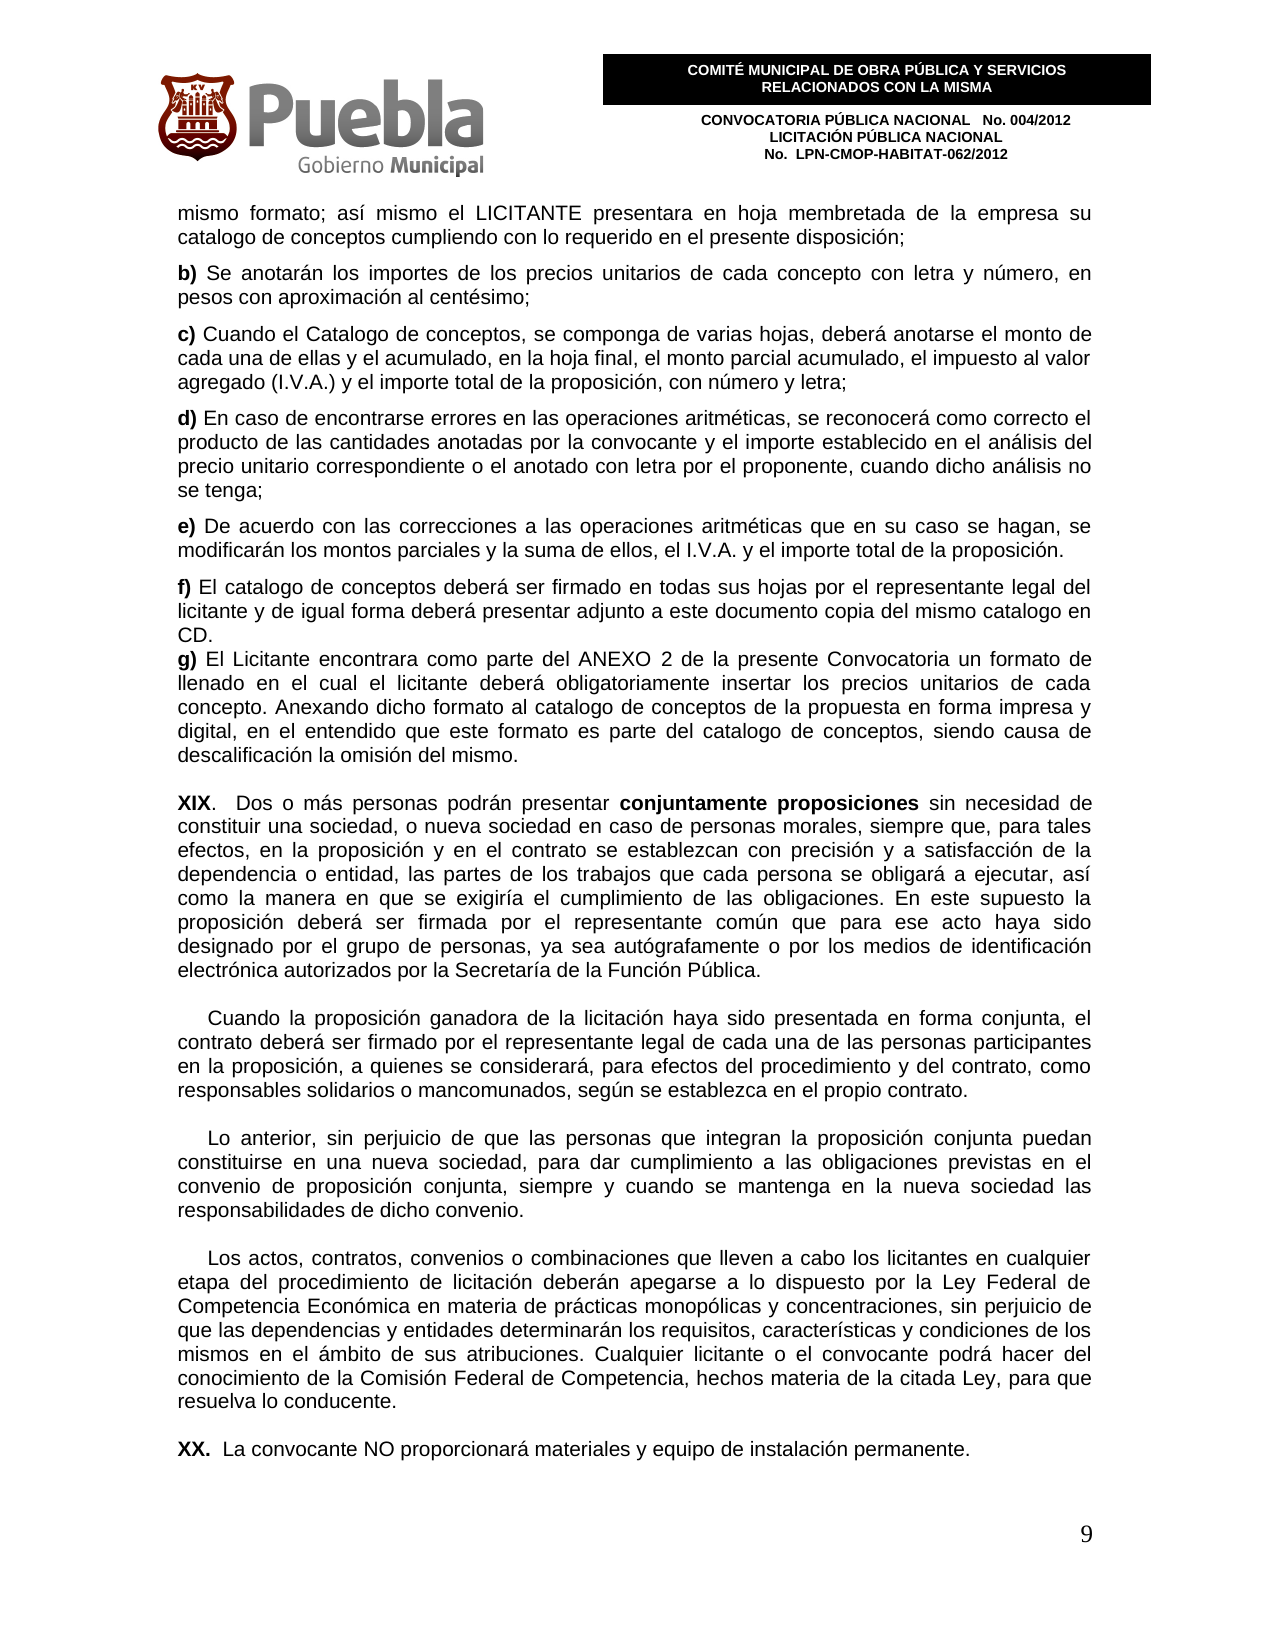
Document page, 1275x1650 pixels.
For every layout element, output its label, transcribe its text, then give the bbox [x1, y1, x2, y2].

text XIX. Dos o más personas podrán presentar conjuntamente proposiciones sin necesidad de constituir una sociedad, o nueva sociedad en caso de personas morales, siempre que, para tales efectos, en la proposición y en el contrato se establezcan con precisión y a satisfacción de la dependencia o entidad, las partes de los trabajos que cada persona se obligará a ejecutar, así como la manera en que se exigiría el cumplimiento de las obligaciones. En este supuesto la proposición deberá ser firmada por el representante común que para ese acto haya sido designado por el grupo de personas, ya sea autógrafamente o por los medios de identificación electrónica autorizados por la Secretaría de la Función Pública. [177, 790, 1093, 982]
text f) El catalogo de conceptos deberá ser firmado en todas sus hojas por el representante legal del licitante y de igual forma deberá presentar adjunto a este documento copia del mismo catalogo en CD. [177, 575, 1093, 647]
text d) En caso de encontrarse errores en las operaciones aritméticas, se reconocerá como correcto el producto de las cantidades anotadas por la convocante y el importe establecido en el análisis del precio unitario correspondiente o el anotado con letra por el proponente, cuando dicho análisis no se tenga; [177, 406, 1093, 502]
text Lo anterior, sin perjuicio de que las personas que integran la proposición conjunta puedan constituirse en una nueva sociedad, para dar cumplimiento a las obligaciones previstas en el convenio de proposición conjunta, siempre y cuando se mantenga en la nueva sociedad las responsabilidades de dicho convenio. [177, 1126, 1093, 1222]
text c) Cuando el Catalogo de conceptos, se componga de varias hojas, deberá anotarse el monto de cada una de ellas y el acumulado, en la hoja final, el monto parcial acumulado, el impuesto al valor agregado (I.V.A.) y el importe total de la proposición, con número y letra; [177, 322, 1093, 393]
text Cuando la proposición ganadora de la licitación haya sido presentada en forma conjunta, el contrato deberá ser firmado por el representante legal de cada una de las personas participantes en la proposición, a quienes se considerará, para efectos del procedimiento y del contrato, como responsables solidarios o mancomunados, según se establezca en el propio contrato. [177, 1006, 1093, 1102]
picture [158, 73, 484, 177]
text g) El Licitante encontrara como parte del ANEXO 2 de la presente Convocatoria un formato de llenado en el cual el licitante deberá obligatoriamente insertar los precios unitarios de cada concepto. Anexando dicho formato al catalogo de conceptos de la propuesta en forma impresa y digital, en el entendido que este formato es parte del catalogo de conceptos, siendo causa de descalificación la omisión del mismo. [177, 647, 1093, 766]
text b) Se anotarán los importes de los precios unitarios de cada concepto con letra y número, en pesos con aproximación al centésimo; [177, 261, 1093, 309]
text e) De acuerdo con las correcciones a las operaciones aritméticas que en su caso se hagan, se modificarán los montos parciales y la suma de ellos, el I.V.A. y el importe total de la proposición. [177, 514, 1093, 562]
text XX. La convocante NO proporcionará materiales y equipo de instalación permanente. [177, 1437, 1093, 1461]
text Los actos, contratos, convenios o combinaciones que lleven a cabo los licitantes en cualquier etapa del procedimiento de licitación deberán apegarse a lo dispuesto por la Ley Federal de Competencia Económica en materia de prácticas monopólicas y concentraciones, sin perjuicio de que las dependencias y entidades determinarán los requisitos, características y condiciones de los mismos en el ámbito de sus atribuciones. Cualquier licitante o el convocante podrá hacer del conocimiento de la Comisión Federal de Competencia, hechos materia de la citada Ley, para que resuelva lo conducente. [177, 1246, 1093, 1413]
